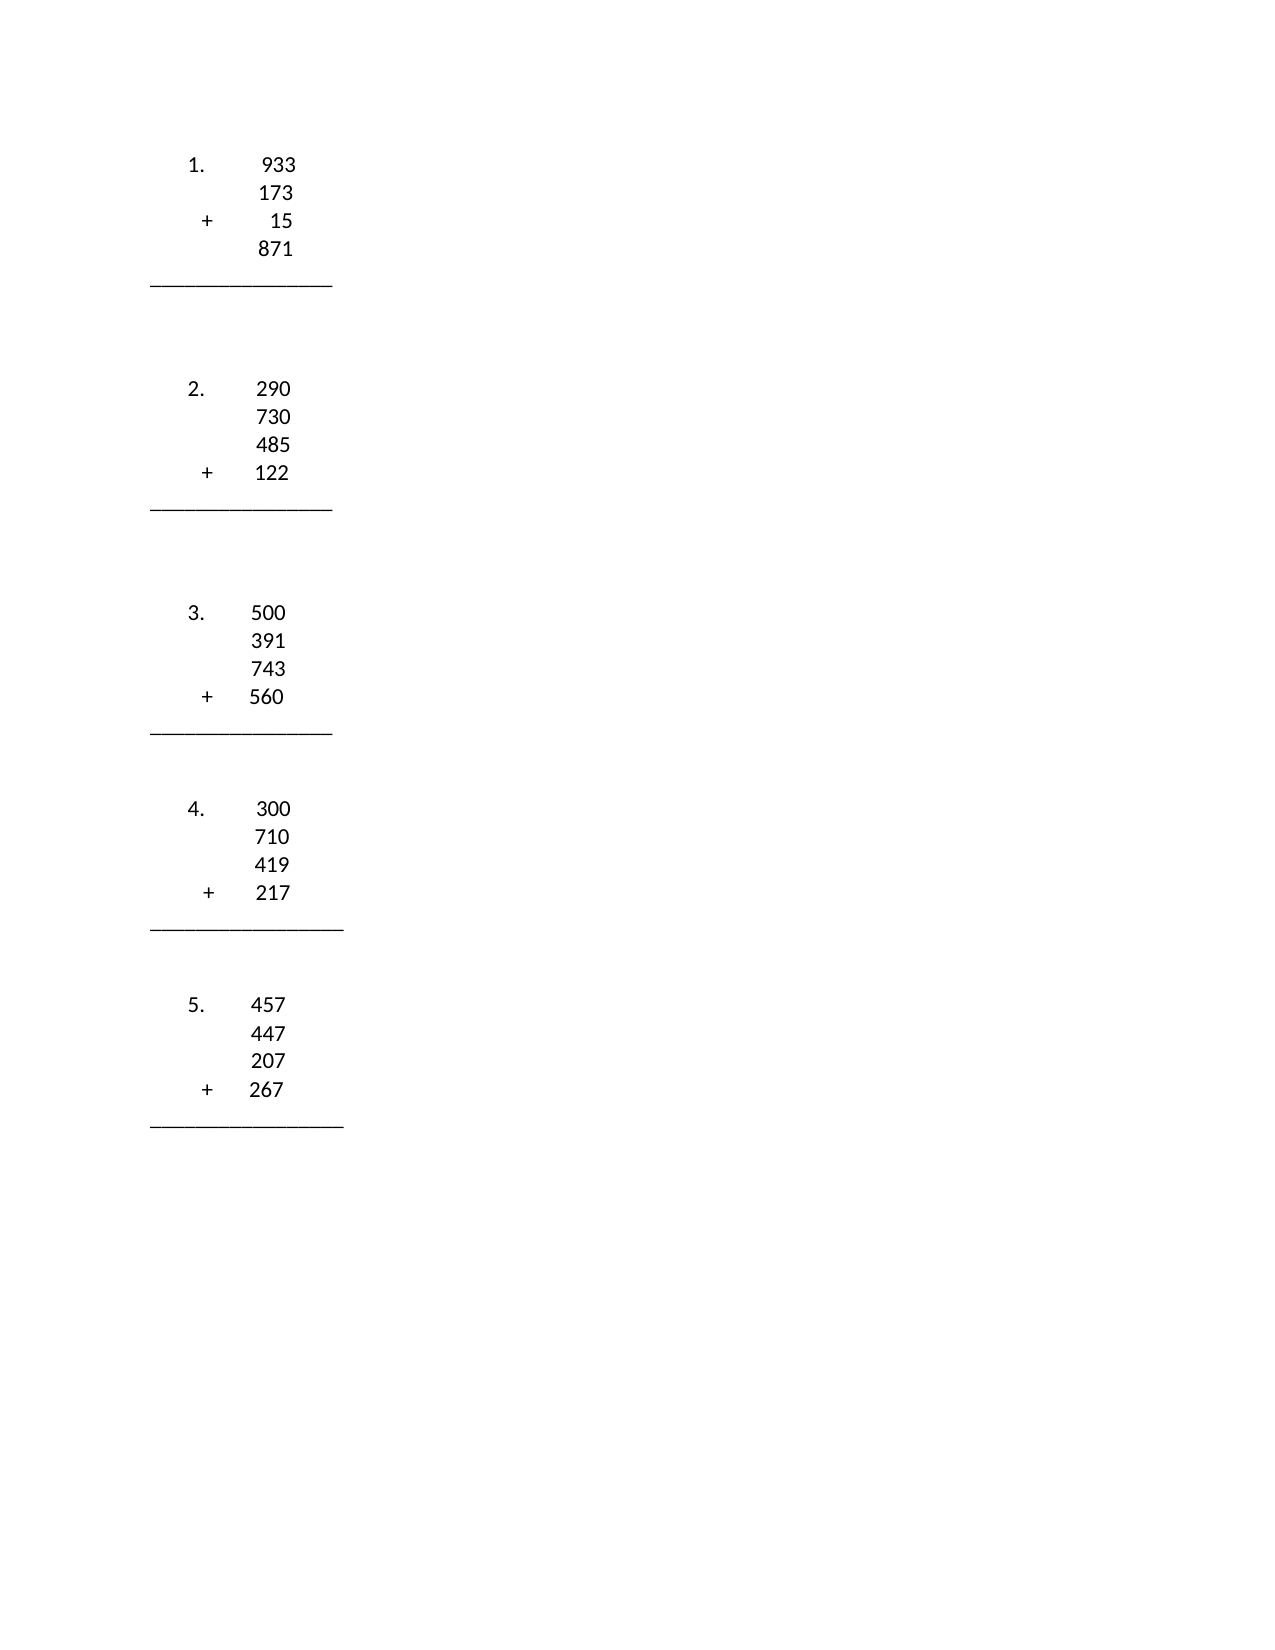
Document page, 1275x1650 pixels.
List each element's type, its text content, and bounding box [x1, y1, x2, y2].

text + 560 [150, 682, 1125, 710]
text + 15 [150, 206, 1125, 234]
text ________________ [150, 710, 1125, 738]
text + 122 [150, 458, 1125, 486]
text + 267 [150, 1075, 1125, 1103]
text 871 [150, 234, 1125, 262]
list 730 [225, 402, 1125, 430]
list 457 [187, 991, 1125, 1019]
text _________________ [150, 907, 1125, 934]
list 485 [225, 430, 1125, 458]
text + 217 [187, 878, 1125, 907]
text _________________ [150, 1103, 1125, 1131]
list 391 [225, 626, 1125, 654]
list 500 [187, 598, 1125, 626]
list 207 [225, 1047, 1125, 1075]
list 290 [187, 374, 1125, 402]
list 743 [225, 654, 1125, 682]
list 933 [187, 150, 1125, 178]
list 300 [187, 794, 1125, 822]
text ________________ [150, 486, 1125, 514]
text 173 [150, 178, 1125, 206]
text ________________ [150, 262, 1125, 290]
text 419 [187, 851, 1125, 878]
list 447 [225, 1019, 1125, 1047]
text 710 [187, 822, 1125, 851]
